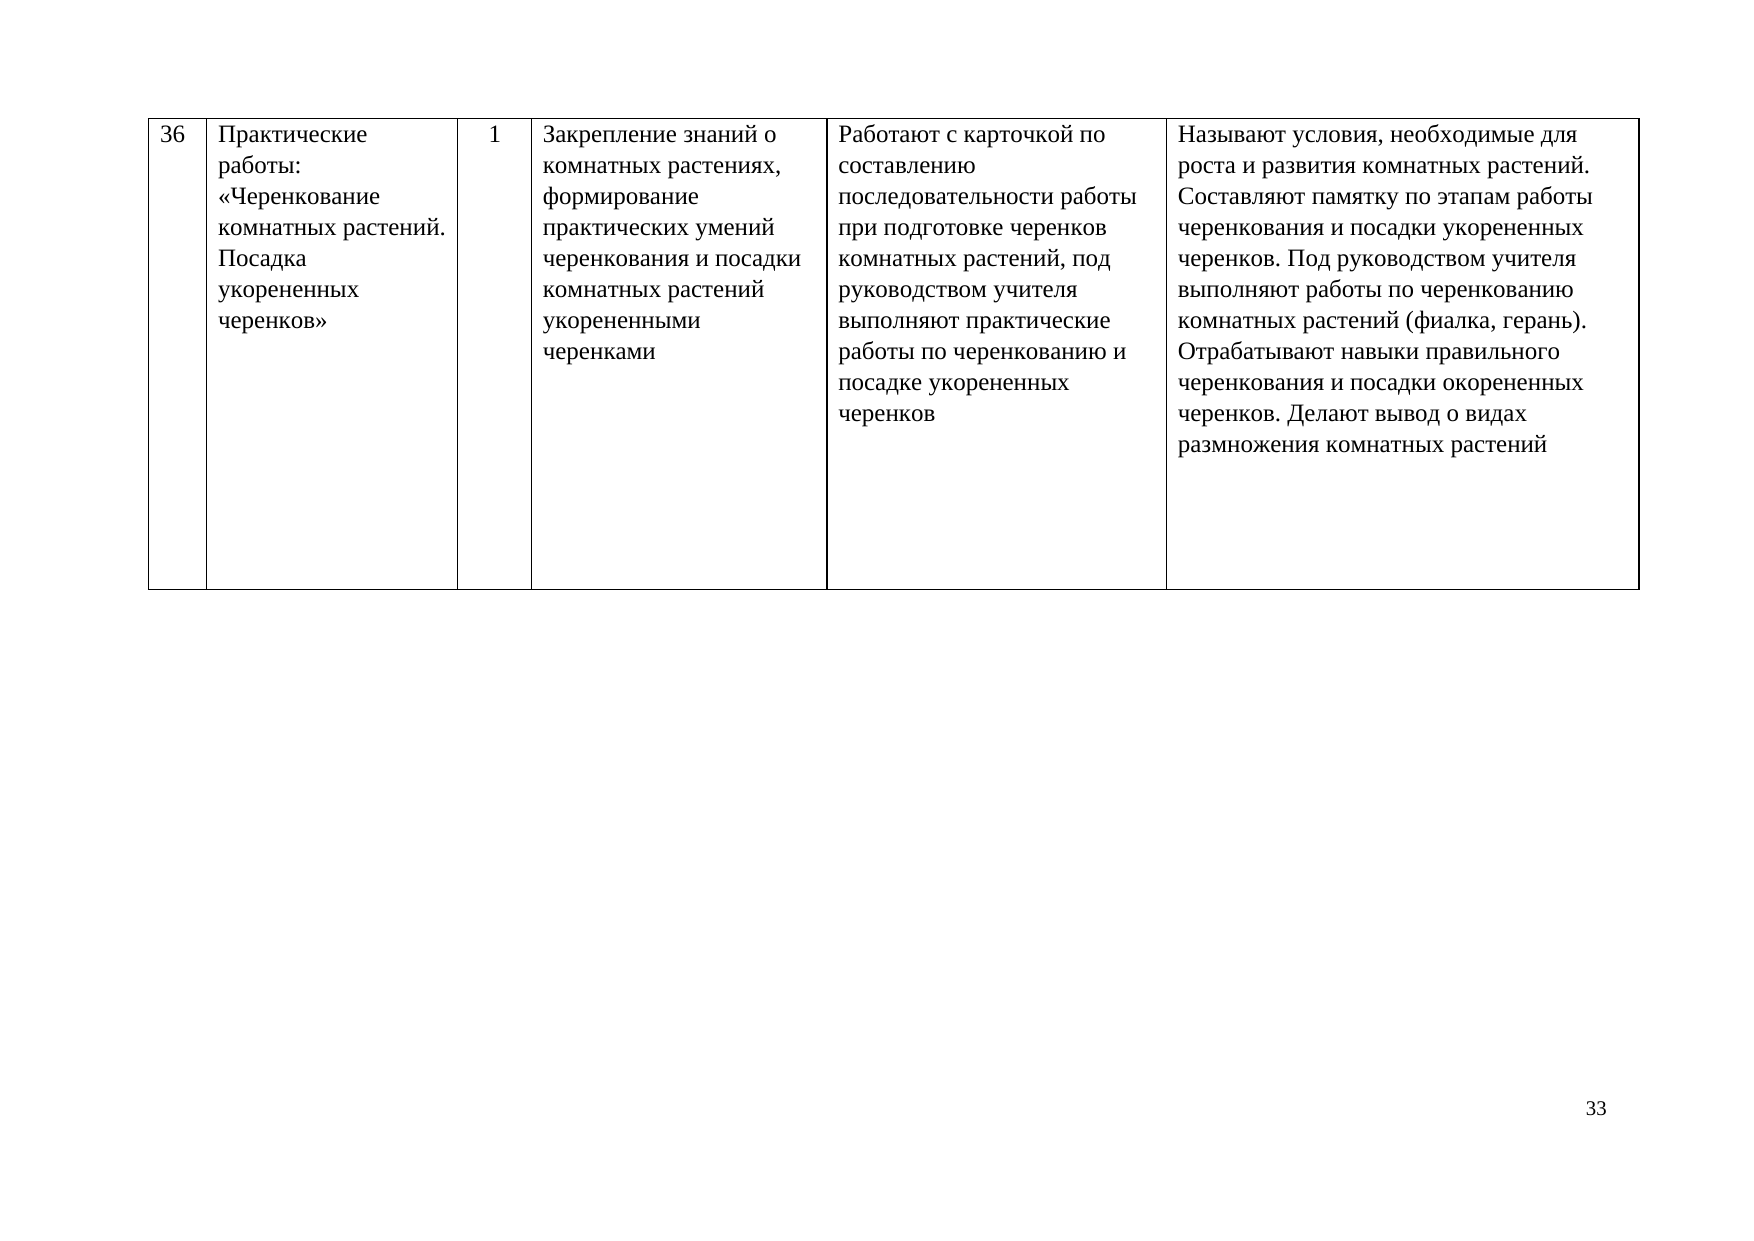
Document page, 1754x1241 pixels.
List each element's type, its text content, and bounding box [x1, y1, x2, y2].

table_cell 1 [458, 119, 531, 589]
table_cell Работают с карточкой по составлению последовательности работы при подготовке черенков комнатных растений, под руководством учителя выполняют практические работы по черенкованию и посадке укорененных черенков [828, 119, 1166, 589]
table_cell Практические работы: «Черенкование комнатных растений. Посадка укорененных черенков» [207, 119, 457, 589]
table_cell Закрепление знаний о комнатных растениях, формирование практических умений черенкования и посадки комнатных растений укорененными черенками [532, 119, 826, 589]
table_cell 36 [149, 119, 206, 589]
table_cell Называют условия, необходимые для роста и развития комнатных растений. Составляют памятку по этапам работы черенкования и посадки укорененных черенков. Под руководством учителя выполняют работы по черенкованию комнатных растений (фиалка, герань). Отрабатывают навыки правильного черенкования и посадки окорененных черенков. Делают вывод о видах размножения комнатных растений [1167, 119, 1638, 589]
